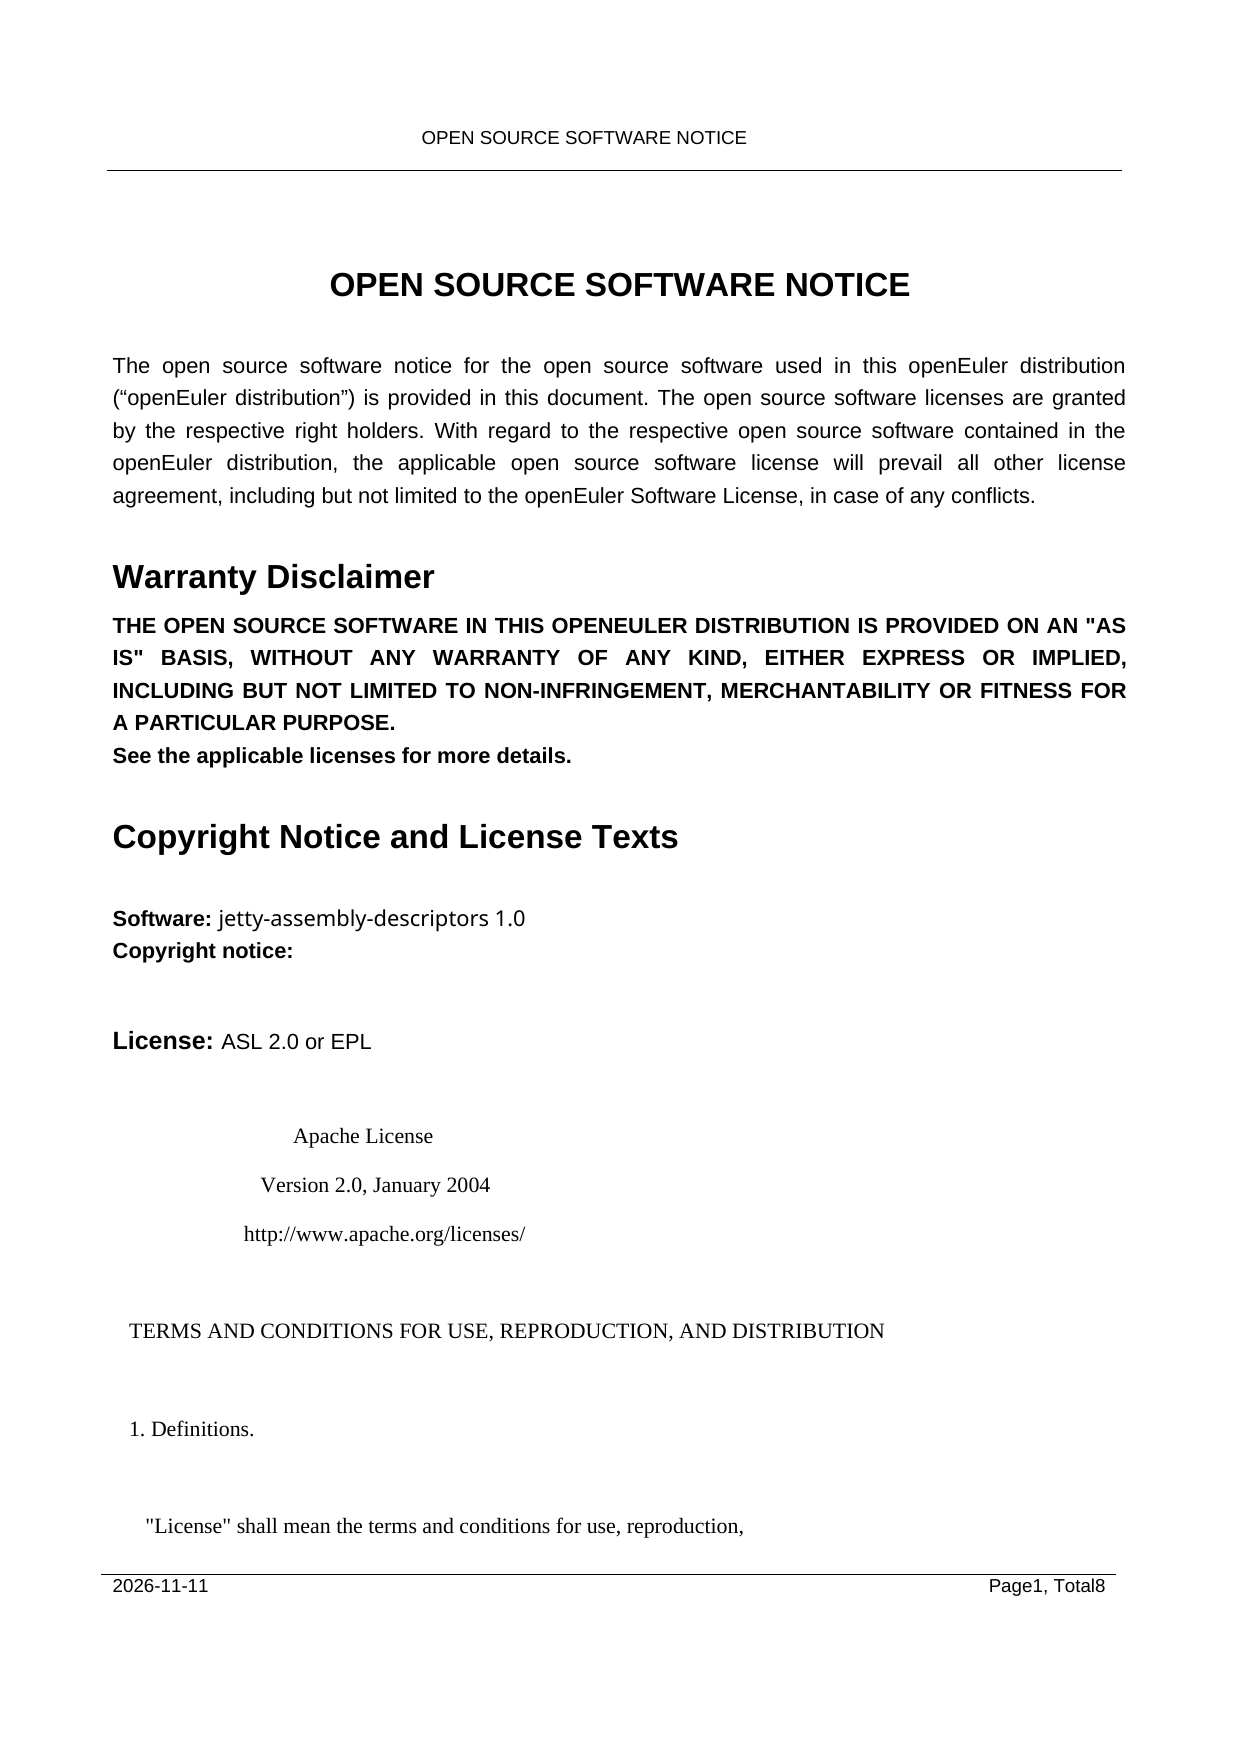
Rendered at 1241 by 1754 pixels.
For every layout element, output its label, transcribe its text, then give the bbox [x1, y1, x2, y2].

text Warranty Disclaimer [112, 544, 1128, 609]
text OPEN SOURCE SOFTWARE NOTICE [112, 251, 1128, 316]
text Copyright notice: [112, 934, 1128, 966]
text The open source software notice for the open source software used in this openEuler distribution (“openEuler distribution”) is provided in this document. The open source software licenses are granted by the respective right holders. With regard to the respective open source software contained in the openEuler distribution, the applicable open source software license will prevail all other license agreement, including but not limited to the openEuler Software License, in case of any conflicts. [112, 349, 1128, 511]
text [112, 1071, 1128, 1542]
text THE OPEN SOURCE SOFTWARE IN THIS OPENEULER DISTRIBUTION IS PROVIDED ON AN "AS IS" BASIS, WITHOUT ANY WARRANTY OF ANY KIND, EITHER EXPRESS OR IMPLIED, INCLUDING BUT NOT LIMITED TO NON-INFRINGEMENT, MERCHANTABILITY OR FITNESS FOR A PARTICULAR PURPOSE. See the applicable licenses for more details. [112, 609, 1128, 771]
text License: ASL 2.0 or EPL [112, 1024, 1128, 1057]
text Copyright Notice and License Texts [112, 804, 1128, 869]
text Software: jetty-assembly-descriptors 1.0 [112, 901, 1128, 934]
